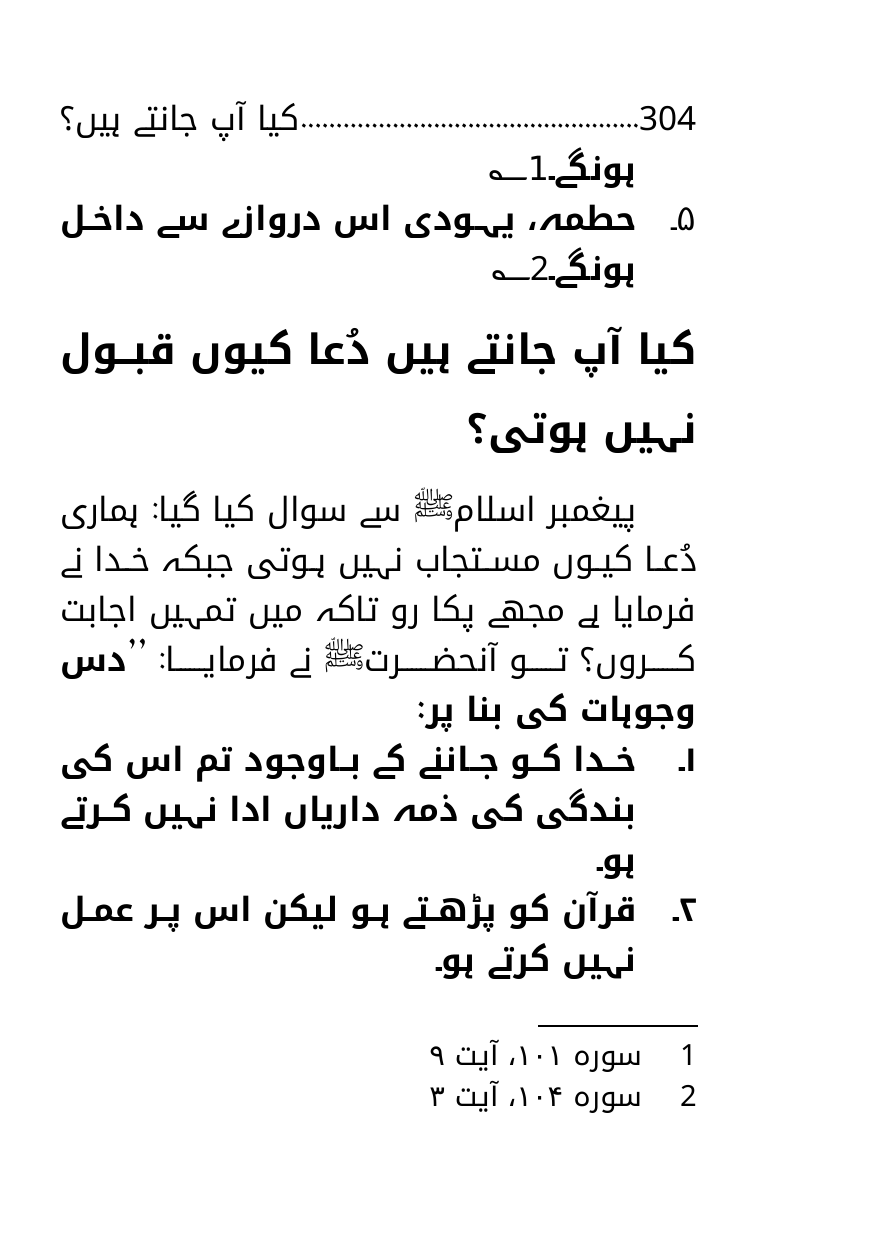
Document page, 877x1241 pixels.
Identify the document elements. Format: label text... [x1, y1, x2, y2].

subtitle کیا آپ جانتے ہیں دُعا کیوں قبول نہیں ہوتی؟ [60, 311, 697, 469]
text ۱۔ خدا کو جاننے کے باوجود تم اس کی بندگی کی ذمہ داریاں ادا نہیں کرتے ہو۔ [60, 731, 697, 881]
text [60, 140, 697, 190]
text ۲۔ قرآن کو پڑھتے ہو لیکن اس پر عمل نہیں کرتے ہو۔ [60, 881, 697, 981]
text ۵۔ حطمہ، یہودی اس دروازے سے داخل ہونگے۔؎ [60, 190, 697, 290]
text پیغمبر اسلامﷺ سے سوال کیا گیا: ہماری دُعا کیوں مستجاب نہیں ہوتی جبکہ خدا نے فرمایا ہے مجھے پکا رو تاکہ میں تمہیں اجابت کروں؟ تو آنحضرتﷺ نے فرمایا: ’’دس وجوہات کی بنا پر: [60, 481, 697, 731]
